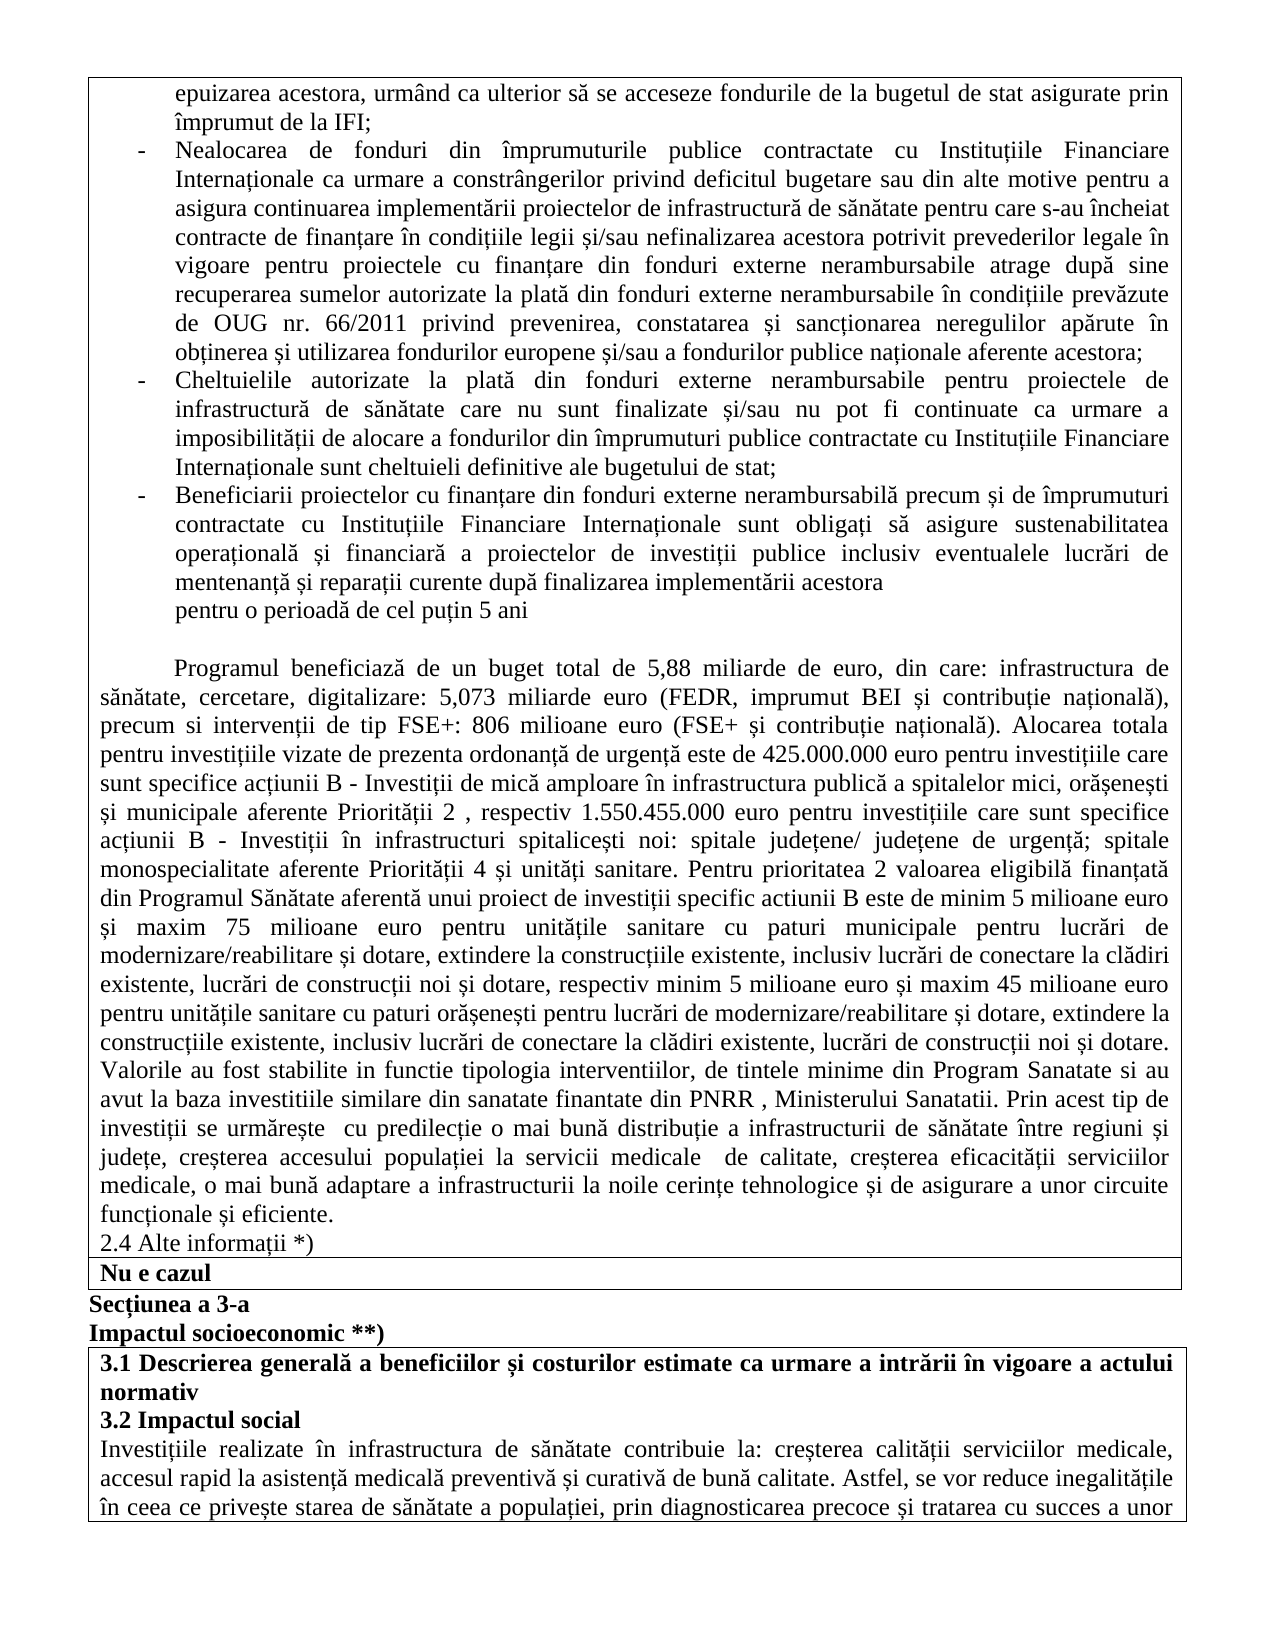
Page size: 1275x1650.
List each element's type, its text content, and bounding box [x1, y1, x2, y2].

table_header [89, 1348, 1186, 1521]
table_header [89, 78, 1181, 1257]
text Impactul socioeconomic **) [89, 1318, 1186, 1347]
text Secțiunea a 3-a [89, 1289, 1186, 1318]
table_cell Nu e cazul [89, 1258, 1181, 1288]
